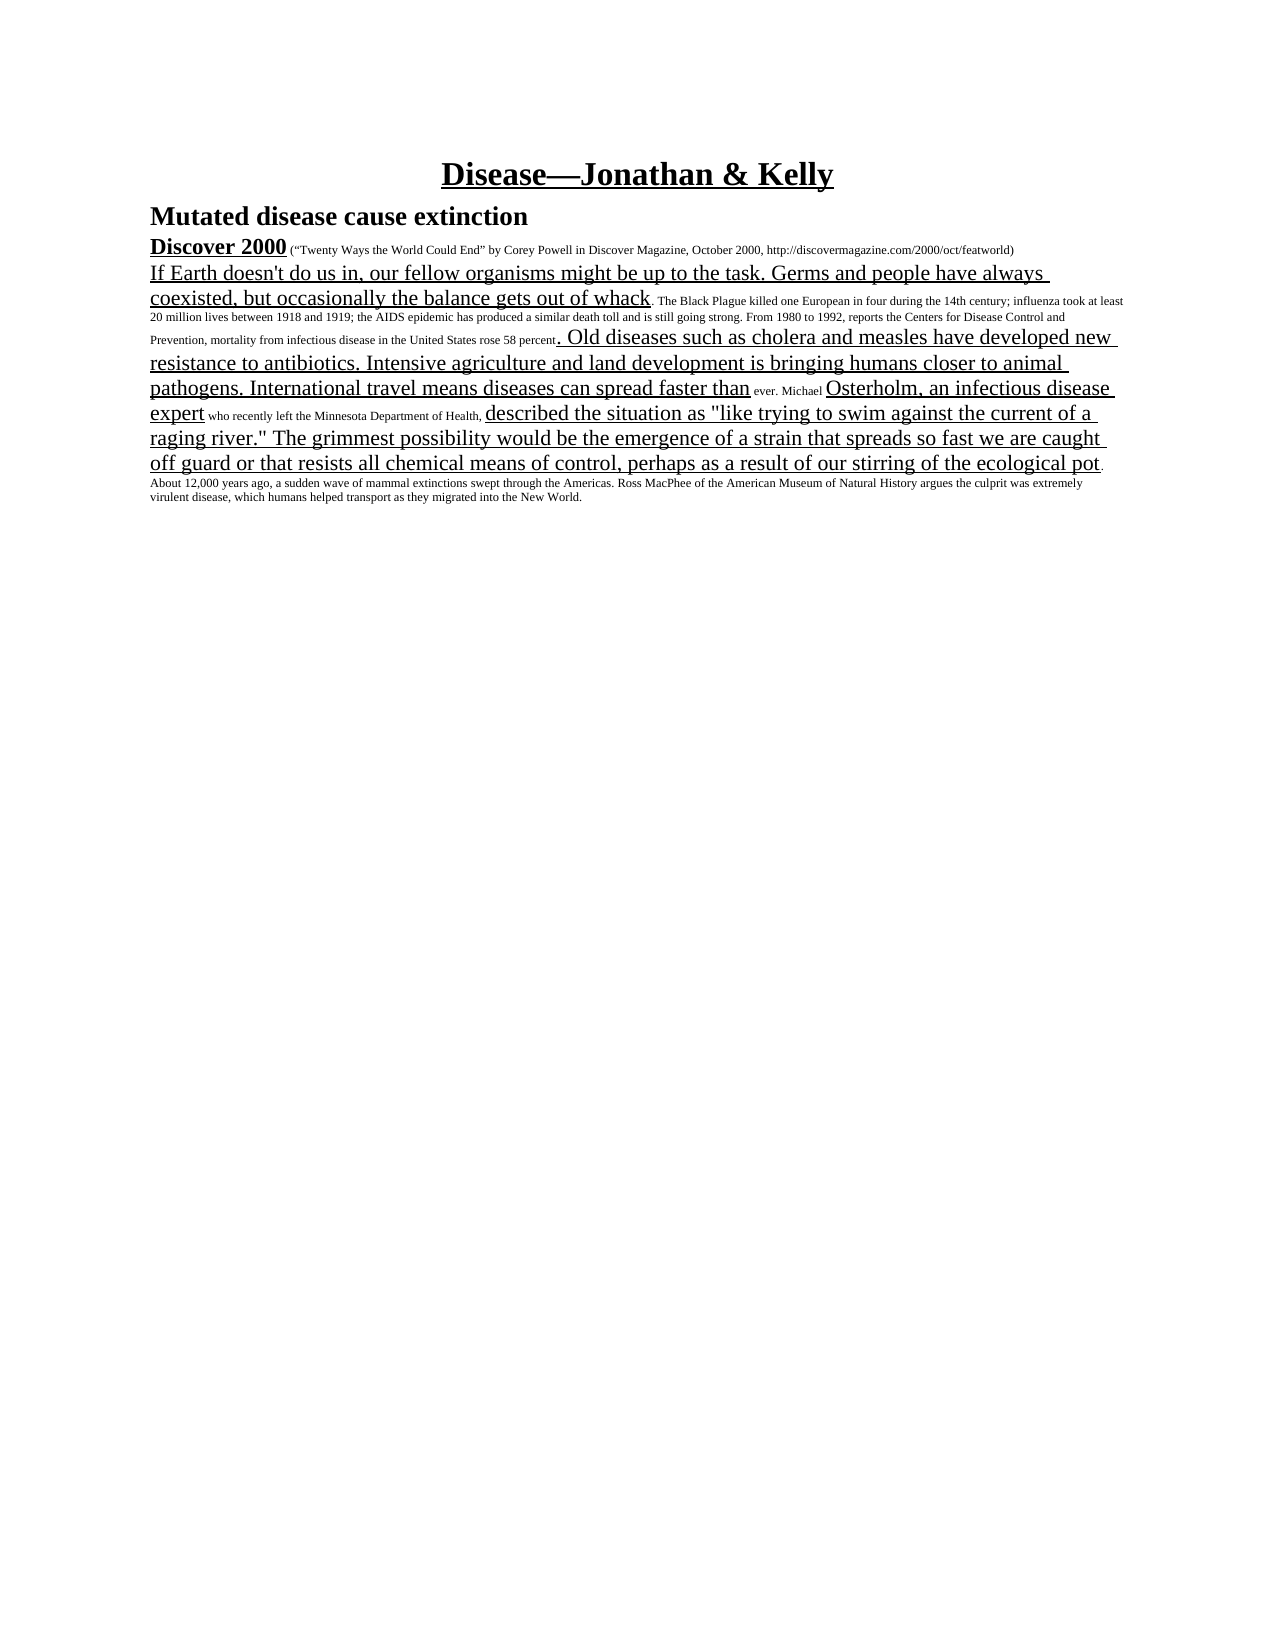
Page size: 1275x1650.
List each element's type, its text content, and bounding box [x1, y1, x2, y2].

subtitle Disease—Jonathan & Kelly [150, 154, 1125, 192]
subtitle Mutated disease cause extinction [150, 200, 1125, 231]
text If Earth doesn't do us in, our fellow organisms might be up to the task. Germs and people have always coexisted, but occasionally the balance gets out of whack. The Black Plague killed one European in four during the 14th century; influenza took at least 20 million lives between 1918 and 1919; the AIDS epidemic has produced a similar death toll and is still going strong. From 1980 to 1992, reports the Centers for Disease Control and Prevention, mortality from infectious disease in the United States rose 58 percent. Old diseases such as cholera and measles have developed new resistance to antibiotics. Intensive agriculture and land development is bringing humans closer to animal pathogens. International travel means diseases can spread faster than ever. Michael Osterholm, an infectious disease expert who recently left the Minnesota Department of Health, described the situation as "like trying to swim against the current of a raging river." The grimmest possibility would be the emergence of a strain that spreads so fast we are caught off guard or that resists all chemical means of control, perhaps as a result of our stirring of the ecological pot. About 12,000 years ago, a sudden wave of mammal extinctions swept through the Americas. Ross MacPhee of the American Museum of Natural History argues the culprit was extremely virulent disease, which humans helped transport as they migrated into the New World. [150, 259, 1125, 504]
text Discover 2000 (“Twenty Ways the World Could End” by Corey Powell in Discover Magazine, October 2000, http://discovermagazine.com/2000/oct/featworld) [150, 233, 1125, 259]
